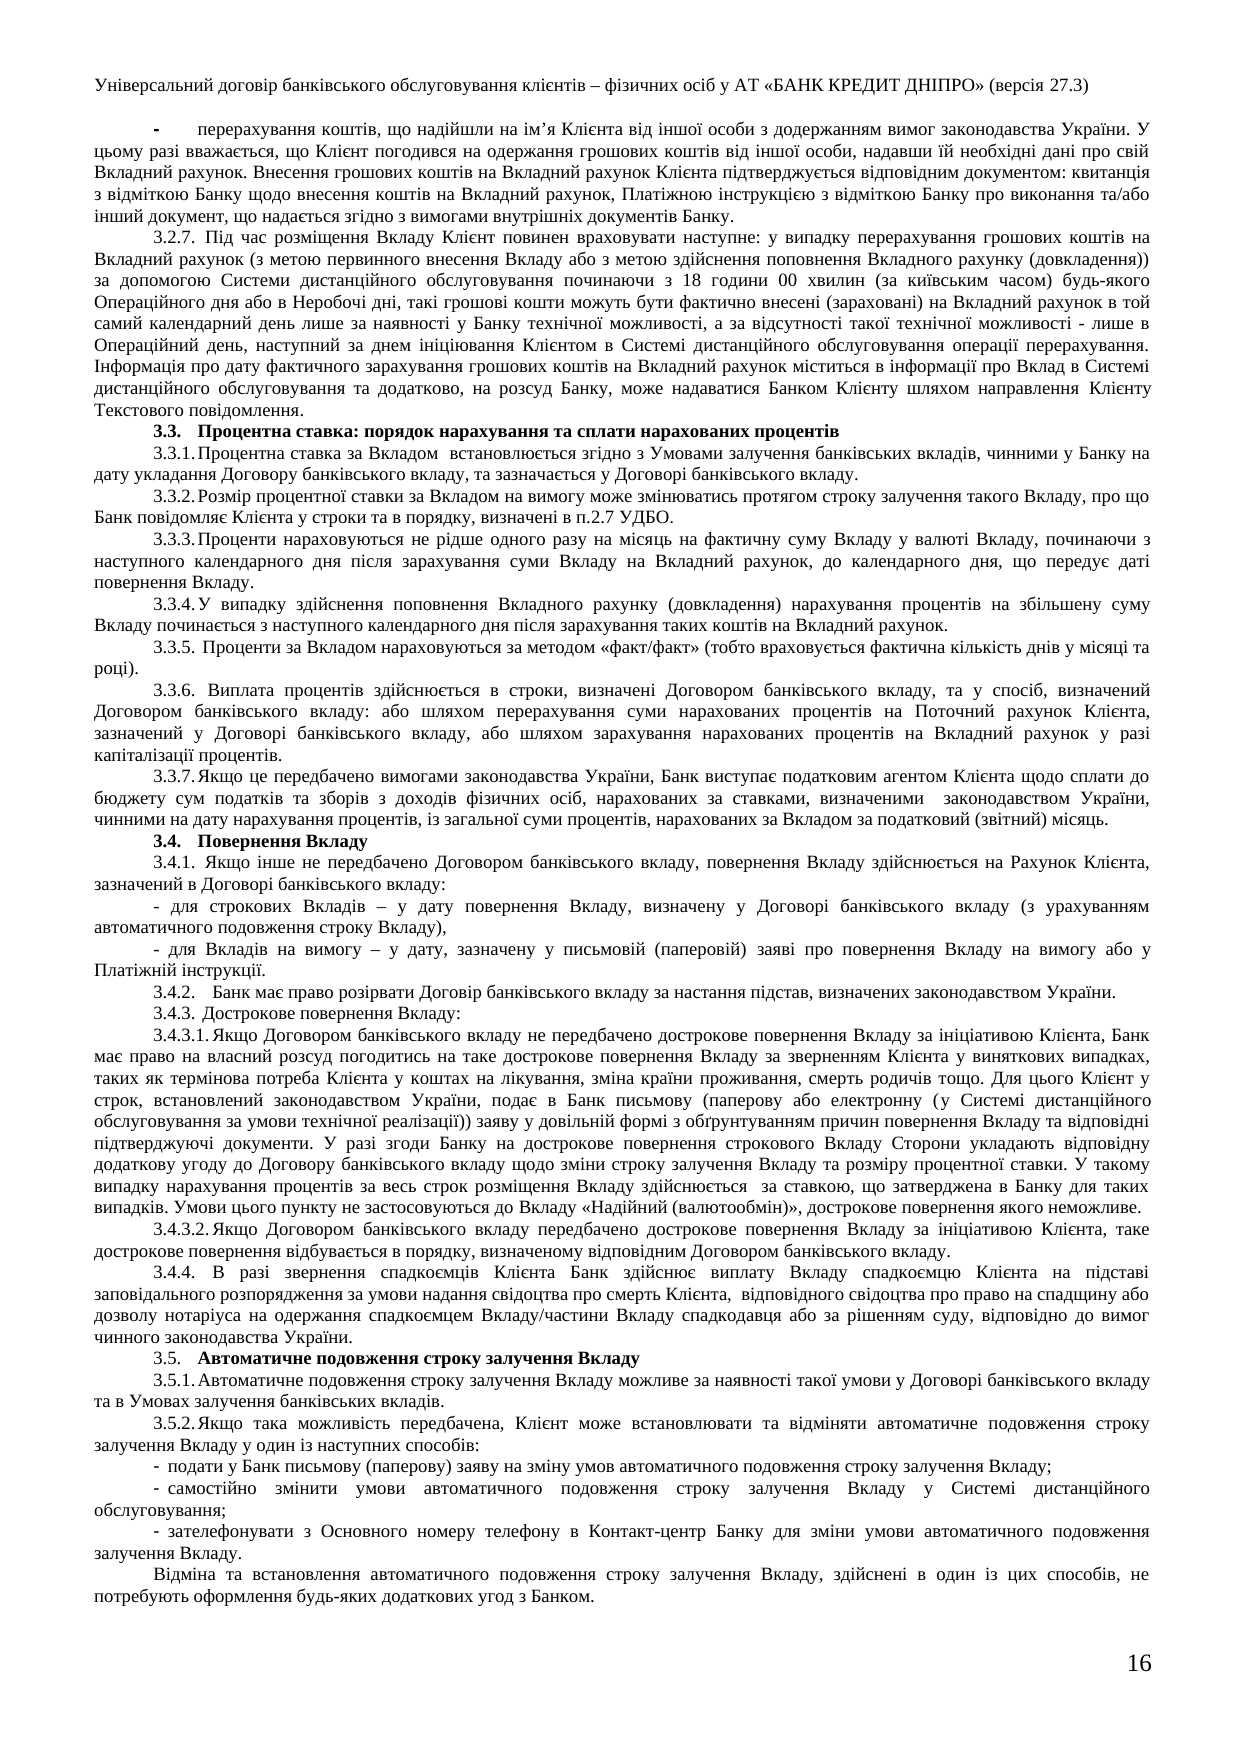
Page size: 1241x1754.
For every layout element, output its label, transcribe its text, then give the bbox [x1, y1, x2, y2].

list Якщо така можливість передбачена, Клієнт може встановлювати та відміняти автоматичне подовження строку залучення Вкладу у один із наступних способів: [94, 1412, 1152, 1455]
list перерахування коштів, що надійшли на ім’я Клієнта від іншої особи з додержанням вимог законодавства України. У цьому разі вважається, що Клієнт погодився на одержання грошових коштів від іншої особи, надавши їй необхідні дані про свій Вкладний рахунок. Внесення грошових коштів на Вкладний рахунок Клієнта підтверджується відповідним документом: квитанція з відміткою Банку щодо внесення коштів на Вкладний рахунок, Платіжною інструкцією з відміткою Банку про виконання та/або інший документ, що надається згідно з вимогами внутрішніх документів Банку. [94, 118, 1152, 226]
text Відміна та встановлення автоматичного подовження строку залучення Вкладу, здійснені в один із цих способів, не потребують оформлення будь-яких додаткових угод з Банком. [94, 1563, 1152, 1606]
list Якщо це передбачено вимогами законодавства України, Банк виступає податковим агентом Клієнта щодо сплати до бюджету сум податків та зборів з доходів фізичних осіб, нарахованих за ставками, визначеними законодавством України, чинними на дату нарахування процентів, із загальної суми процентів, нарахованих за Вкладом за податковий (звітний) місяць. [94, 765, 1152, 830]
list Проценти за Вкладом нараховуються за методом «факт/факт» (тобто враховується фактична кількість днів у місяці та році). [94, 636, 1152, 679]
list Розмір процентної ставки за Вкладом на вимогу може змінюватись протягом строку залучення такого Вкладу, про що Банк повідомляє Клієнта у строки та в порядку, визначені в п.2.7 УДБО. [94, 485, 1152, 528]
list В разі звернення спадкоємців Клієнта Банк здійснює виплату Вкладу спадкоємцю Клієнта на підставі заповідального розпорядження за умови надання свідоцтва про смерть Клієнта, відповідного свідоцтва про право на спадщину або дозволу нотаріуса на одержання спадкоємцем Вкладу/частини Вкладу спадкодавця або за рішенням суду, відповідно до вимог чинного законодавства України. [94, 1261, 1152, 1347]
list Виплата процентів здійснюється в строки, визначені Договором банківського вкладу, та у спосіб, визначений Договором банківського вкладу: або шляхом перерахування суми нарахованих процентів на Поточний рахунок Клієнта, зазначений у Договорі банківського вкладу, або шляхом зарахування нарахованих процентів на Вкладний рахунок у разі капіталізації процентів. [94, 679, 1152, 765]
list самостійно змінити умови автоматичного подовження строку залучення Вкладу у Системі дистанційного обслуговування; [94, 1477, 1152, 1520]
list Дострокове повернення Вкладу: [94, 1002, 1152, 1024]
list Якщо Договором банківського вкладу не передбачено дострокове повернення Вкладу за ініціативою Клієнта, Банк має право на власний розсуд погодитись на таке дострокове повернення Вкладу за зверненням Клієнта у виняткових випадках, таких як термінова потреба Клієнта у коштах на лікування, зміна країни проживання, смерть родичів тощо. Для цього Клієнт у строк, встановлений законодавством України, подає в Банк письмову (паперову або електронну (у Системі дистанційного обслуговування за умови технічної реалізації)) заяву у довільній формі з обґрунтуванням причин повернення Вкладу та відповідні підтверджуючі документи. У разі згоди Банку на дострокове повернення строкового Вкладу Сторони укладають відповідну додаткову угоду до Договору банківського вкладу щодо зміни строку залучення Вкладу та розміру процентної ставки. У такому випадку нарахування процентів за весь строк розміщення Вкладу здійснюється за ставкою, що затверджена в Банку для таких випадків. Умови цього пункту не застосовуються до Вкладу «Надійний (валютообмін)», дострокове повернення якого неможливе. [94, 1024, 1152, 1218]
list Процентна ставка: порядок нарахування та сплати нарахованих процентів [94, 420, 1152, 442]
list Проценти нараховуються не рідше одного разу на місяць на фактичну суму Вкладу у валюті Вкладу, починаючи з наступного календарного дня після зарахування суми Вкладу на Вкладний рахунок, до календарного дня, що передує даті повернення Вкладу. [94, 528, 1152, 593]
list У випадку здійснення поповнення Вкладного рахунку (довкладення) нарахування процентів на збільшену суму Вкладу починається з наступного календарного дня після зарахування таких коштів на Вкладний рахунок. [94, 593, 1152, 636]
list зателефонувати з Основного номеру телефону в Контакт-центр Банку для зміни умови автоматичного подовження залучення Вкладу. [94, 1520, 1152, 1563]
list Банк має право розірвати Договір банківського вкладу за настання підстав, визначених законодавством України. [94, 981, 1152, 1002]
list - для Вкладів на вимогу – у дату, зазначену у письмовій (паперовій) заяві про повернення Вкладу на вимогу або у Платіжній інструкції. [94, 938, 1152, 981]
list Якщо Договором банківського вкладу передбачено дострокове повернення Вкладу за ініціативою Клієнта, таке дострокове повернення відбувається в порядку, визначеному відповідним Договором банківського вкладу. [94, 1218, 1152, 1261]
list подати у Банк письмову (паперову) заяву на зміну умов автоматичного подовження строку залучення Вкладу; [94, 1455, 1152, 1477]
list - для строкових Вкладів – у дату повернення Вкладу, визначену у Договорі банківського вкладу (з урахуванням автоматичного подовження строку Вкладу), [94, 894, 1152, 938]
list Якщо інше не передбачено Договором банківського вкладу, повернення Вкладу здійснюється на Рахунок Клієнта, зазначений в Договорі банківського вкладу: [94, 851, 1152, 894]
list Автоматичне подовження строку залучення Вкладу можливе за наявності такої умови у Договорі банківського вкладу та в Умовах залучення банківських вкладів. [94, 1369, 1152, 1412]
list Повернення Вкладу [94, 830, 1152, 851]
list Автоматичне подовження строку залучення Вкладу [94, 1347, 1152, 1369]
list Під час розміщення Вкладу Клієнт повинен враховувати наступне: у випадку перерахування грошових коштів на Вкладний рахунок (з метою первинного внесення Вкладу або з метою здійснення поповнення Вкладного рахунку (довкладення)) за допомогою Системи дистанційного обслуговування починаючи з 18 години 00 хвилин (за київським часом) будь-якого Операційного дня або в Неробочі дні, такі грошові кошти можуть бути фактично внесені (зараховані) на Вкладний рахунок в той самий календарний день лише за наявності у Банку технічної можливості, а за відсутності такої технічної можливості - лише в Операційний день, наступний за днем ініціювання Клієнтом в Системі дистанційного обслуговування операції перерахування. Інформація про дату фактичного зарахування грошових коштів на Вкладний рахунок міститься в інформації про Вклад в Системі дистанційного обслуговування та додатково, на розсуд Банку, може надаватися Банком Клієнту шляхом направлення Клієнту Текстового повідомлення. [94, 226, 1152, 420]
list Процентна ставка за Вкладом встановлюється згідно з Умовами залучення банківських вкладів, чинними у Банку на дату укладання Договору банківського вкладу, та зазначається у Договорі банківського вкладу. [94, 442, 1152, 485]
